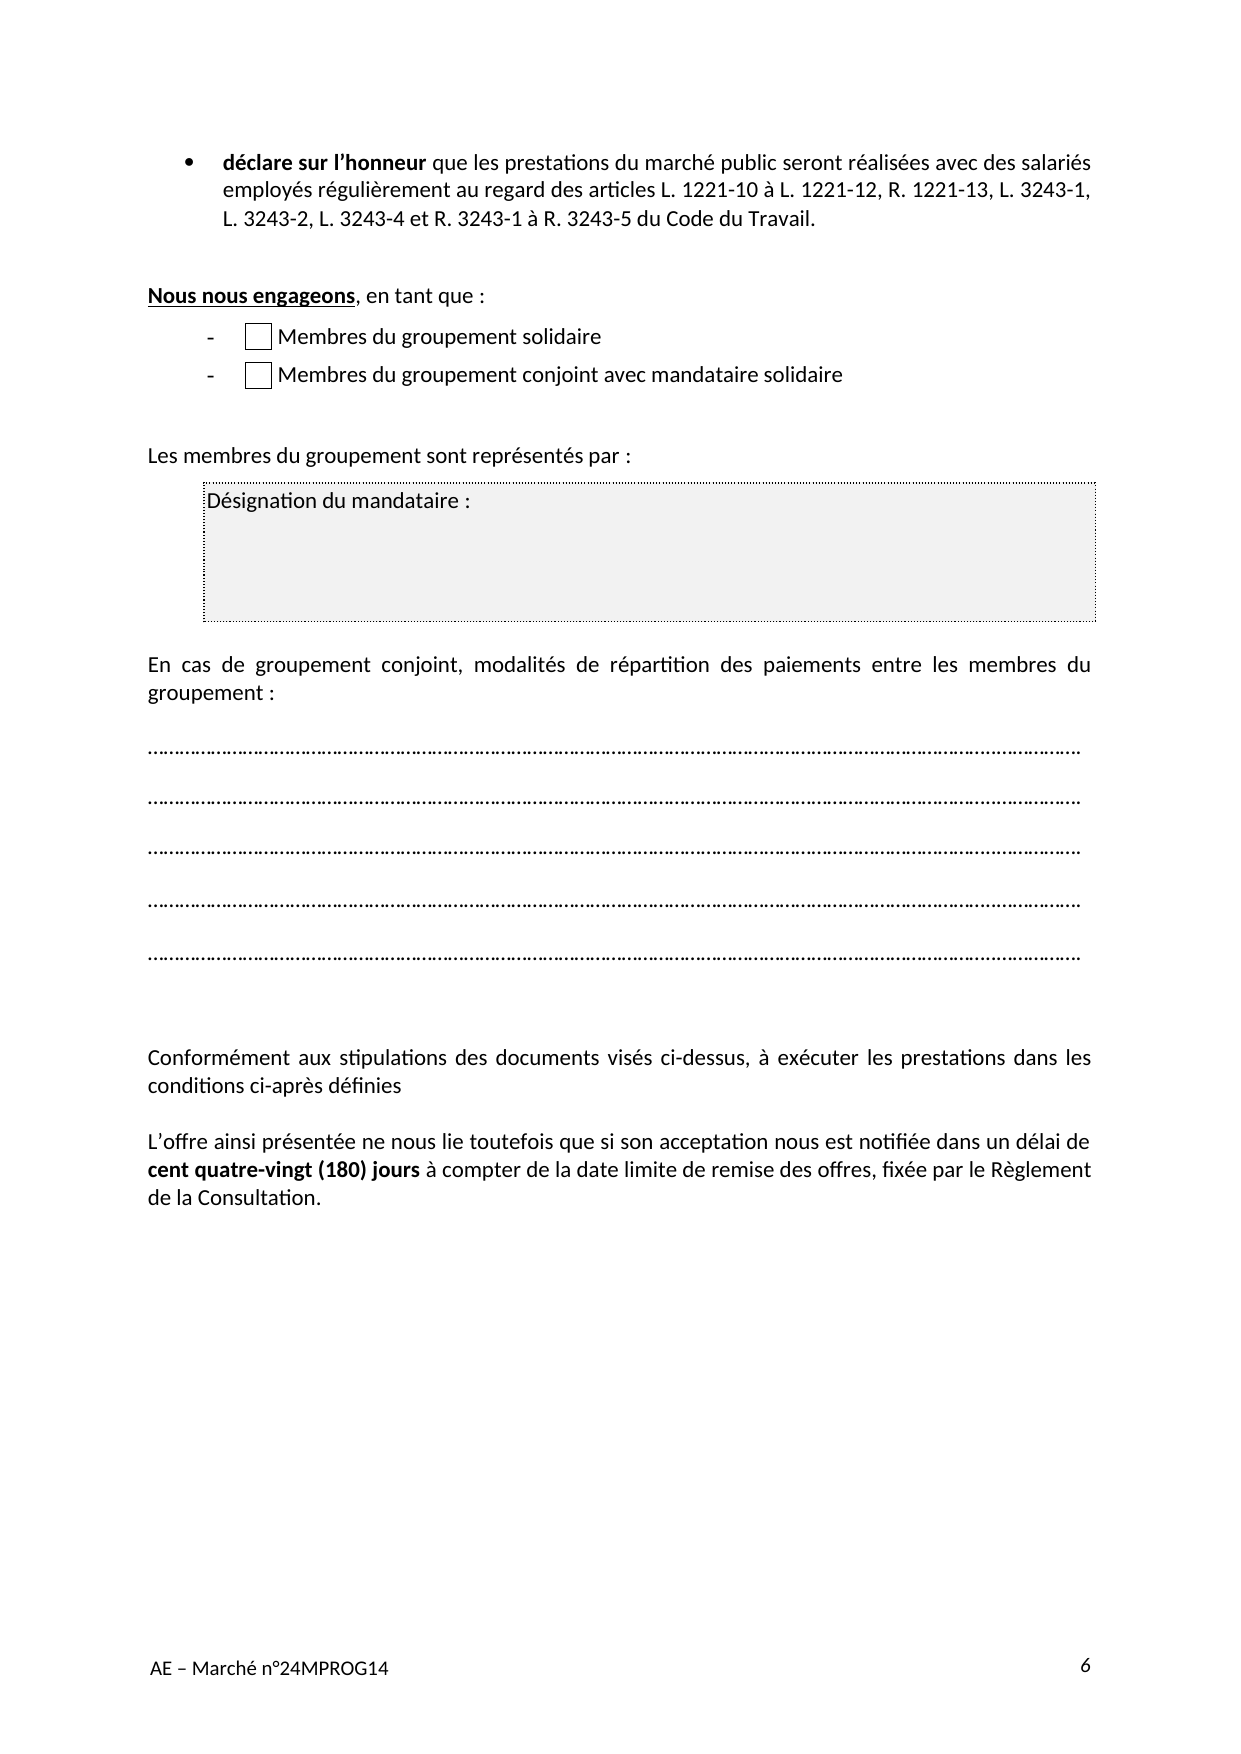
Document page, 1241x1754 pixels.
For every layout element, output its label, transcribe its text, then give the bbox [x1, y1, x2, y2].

list Membres du groupement solidaire [207, 322, 1081, 350]
list ……………………………………………………………………………………………………………………………………………..……………. [148, 734, 1085, 759]
text L’offre ainsi présentée ne nous lie toutefois que si son acceptation nous est notifiée dans un délai de cent quatre-vingt (180) jours à compter de la date limite de remise des offres, fixée par le Règlement de la Consultation. [148, 1127, 1093, 1211]
list Nous nous engageons, en tant que : [148, 282, 1093, 310]
list Les membres du groupement sont représentés par : [148, 442, 1093, 470]
list ……………………………………………………………………………………………………………………………………………..……………. [148, 887, 1085, 912]
list En cas de groupement conjoint, modalités de répartition des paiements entre les membres du groupement : [148, 650, 1093, 706]
list Désignation du mandataire : [203, 482, 1096, 510]
text Conformément aux stipulations des documents visés ci-dessus, à exécuter les prestations dans les conditions ci-après définies [148, 1043, 1093, 1099]
list déclare sur l’honneur que les prestations du marché public seront réalisées avec des salariés employés régulièrement au regard des articles L. 1221-10 à L. 1221-12, R. 1221-13, L. 3243-1, L. 3243-2, L. 3243-4 et R. 3243-1 à R. 3243-5 du Code du Travail. [185, 148, 1093, 232]
list ……………………………………………………………………………………………………………………………………………..……………. [148, 834, 1085, 859]
list ……………………………………………………………………………………………………………………………………………..……………. [148, 784, 1085, 809]
list Membres du groupement conjoint avec mandataire solidaire [207, 361, 1081, 389]
list ……………………………………………………………………………………………………………………………………………..……………. [148, 941, 1085, 966]
